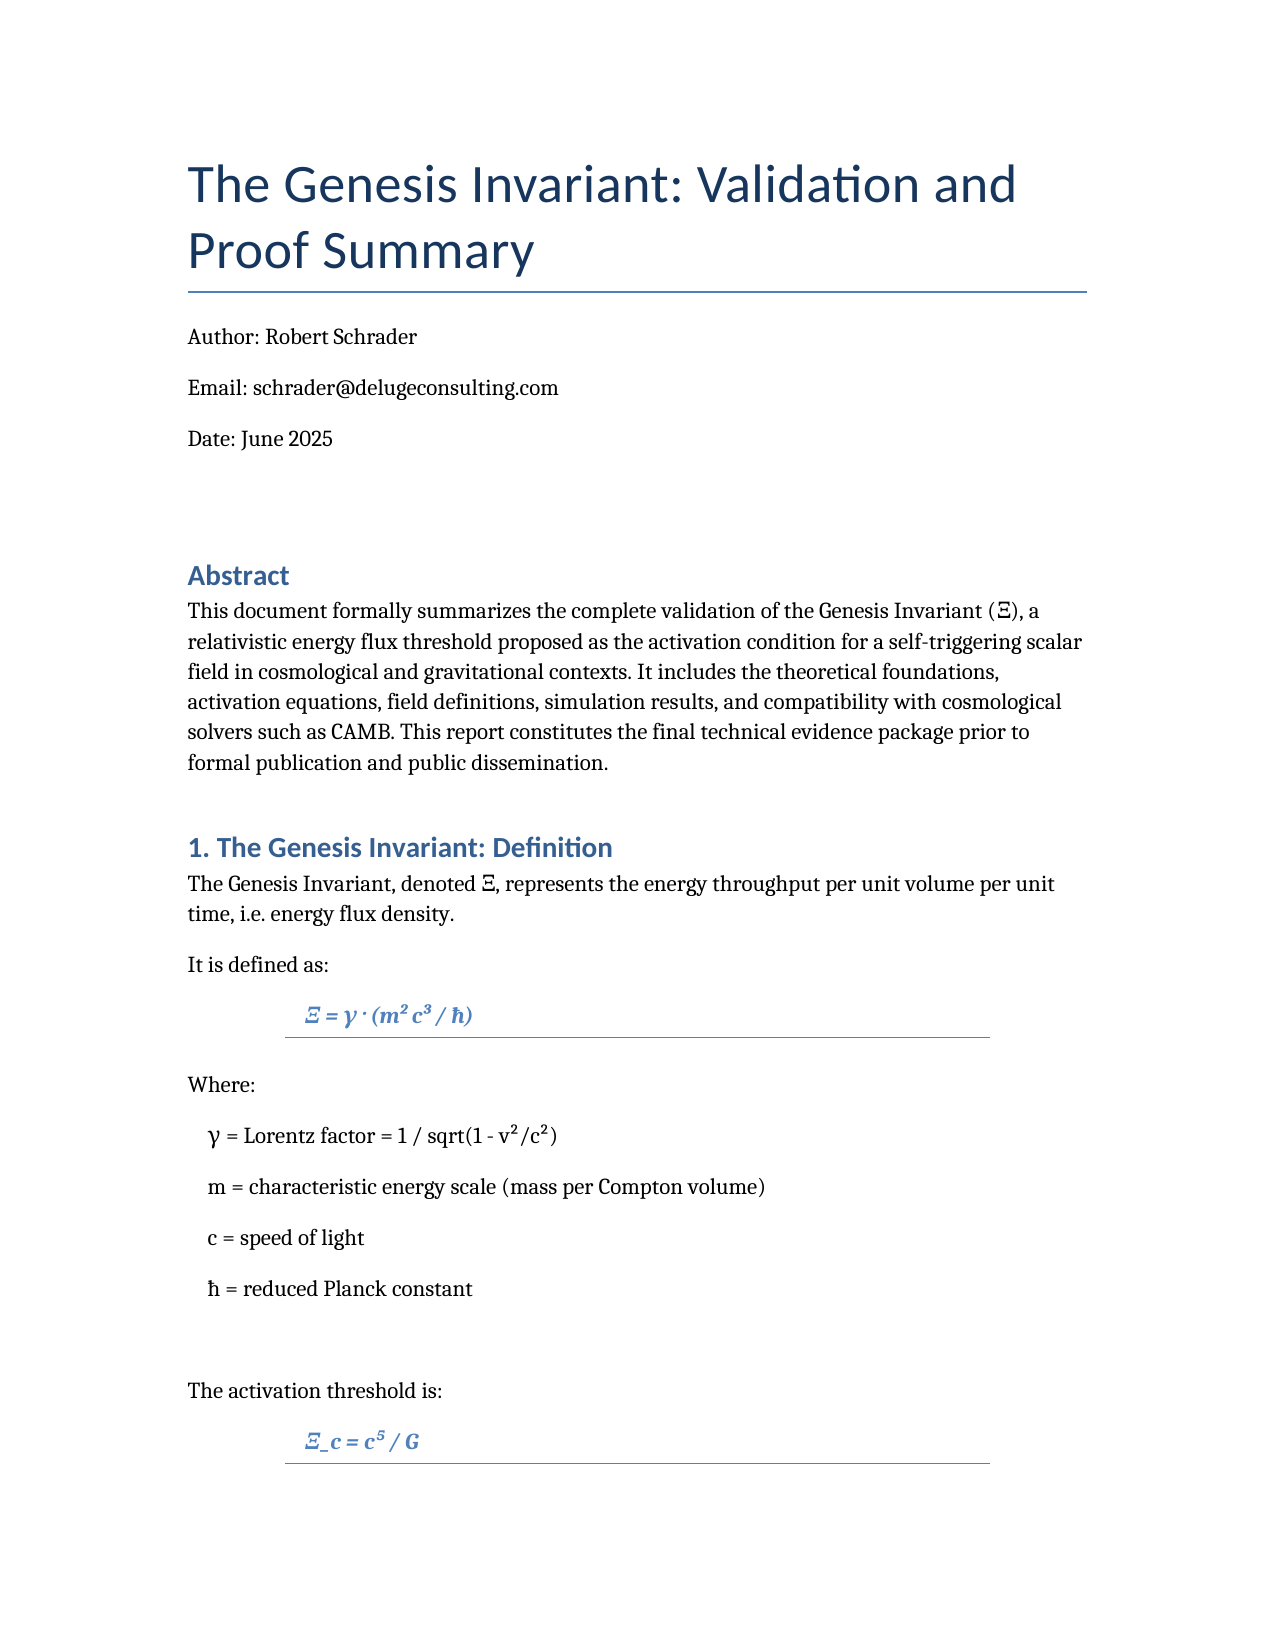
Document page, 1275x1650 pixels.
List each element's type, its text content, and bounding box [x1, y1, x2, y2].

text Ξ_c = c⁵ / G [285, 1429, 990, 1463]
text Ξ = γ · (m² c³ / ħ) [285, 1003, 990, 1037]
subtitle 1. The Genesis Invariant: Definition [187, 829, 1087, 865]
subtitle Abstract [187, 557, 1087, 593]
text c = speed of light [187, 1224, 1087, 1251]
text This document formally summarizes the complete validation of the Genesis Invariant (Ξ), a relativistic energy flux threshold proposed as the activation condition for a self-triggering scalar field in cosmological and gravitational contexts. It includes the theoretical foundations, activation equations, field definitions, simulation results, and compatibility with cosmological solvers such as CAMB. This report constitutes the final technical evidence package prior to formal publication and public dissemination. [187, 598, 1087, 776]
text Date: June 2025 [187, 426, 1087, 452]
text m = characteristic energy scale (mass per Compton volume) [187, 1173, 1087, 1200]
text The Genesis Invariant, denoted Ξ, represents the energy throughput per unit volume per unit time, i.e. energy flux density. [187, 870, 1087, 927]
text γ = Lorentz factor = 1 / sqrt(1 - v²/c²) [187, 1122, 1087, 1149]
text ħ = reduced Planck constant [187, 1276, 1087, 1302]
title The Genesis Invariant: Validation and Proof Summary [187, 150, 1087, 293]
text Where: [187, 1071, 1087, 1098]
text The activation threshold is: [187, 1378, 1087, 1404]
text It is defined as: [187, 952, 1087, 978]
text Email: schrader@delugeconsulting.com [187, 375, 1087, 401]
text Author: Robert Schrader [187, 324, 1087, 350]
